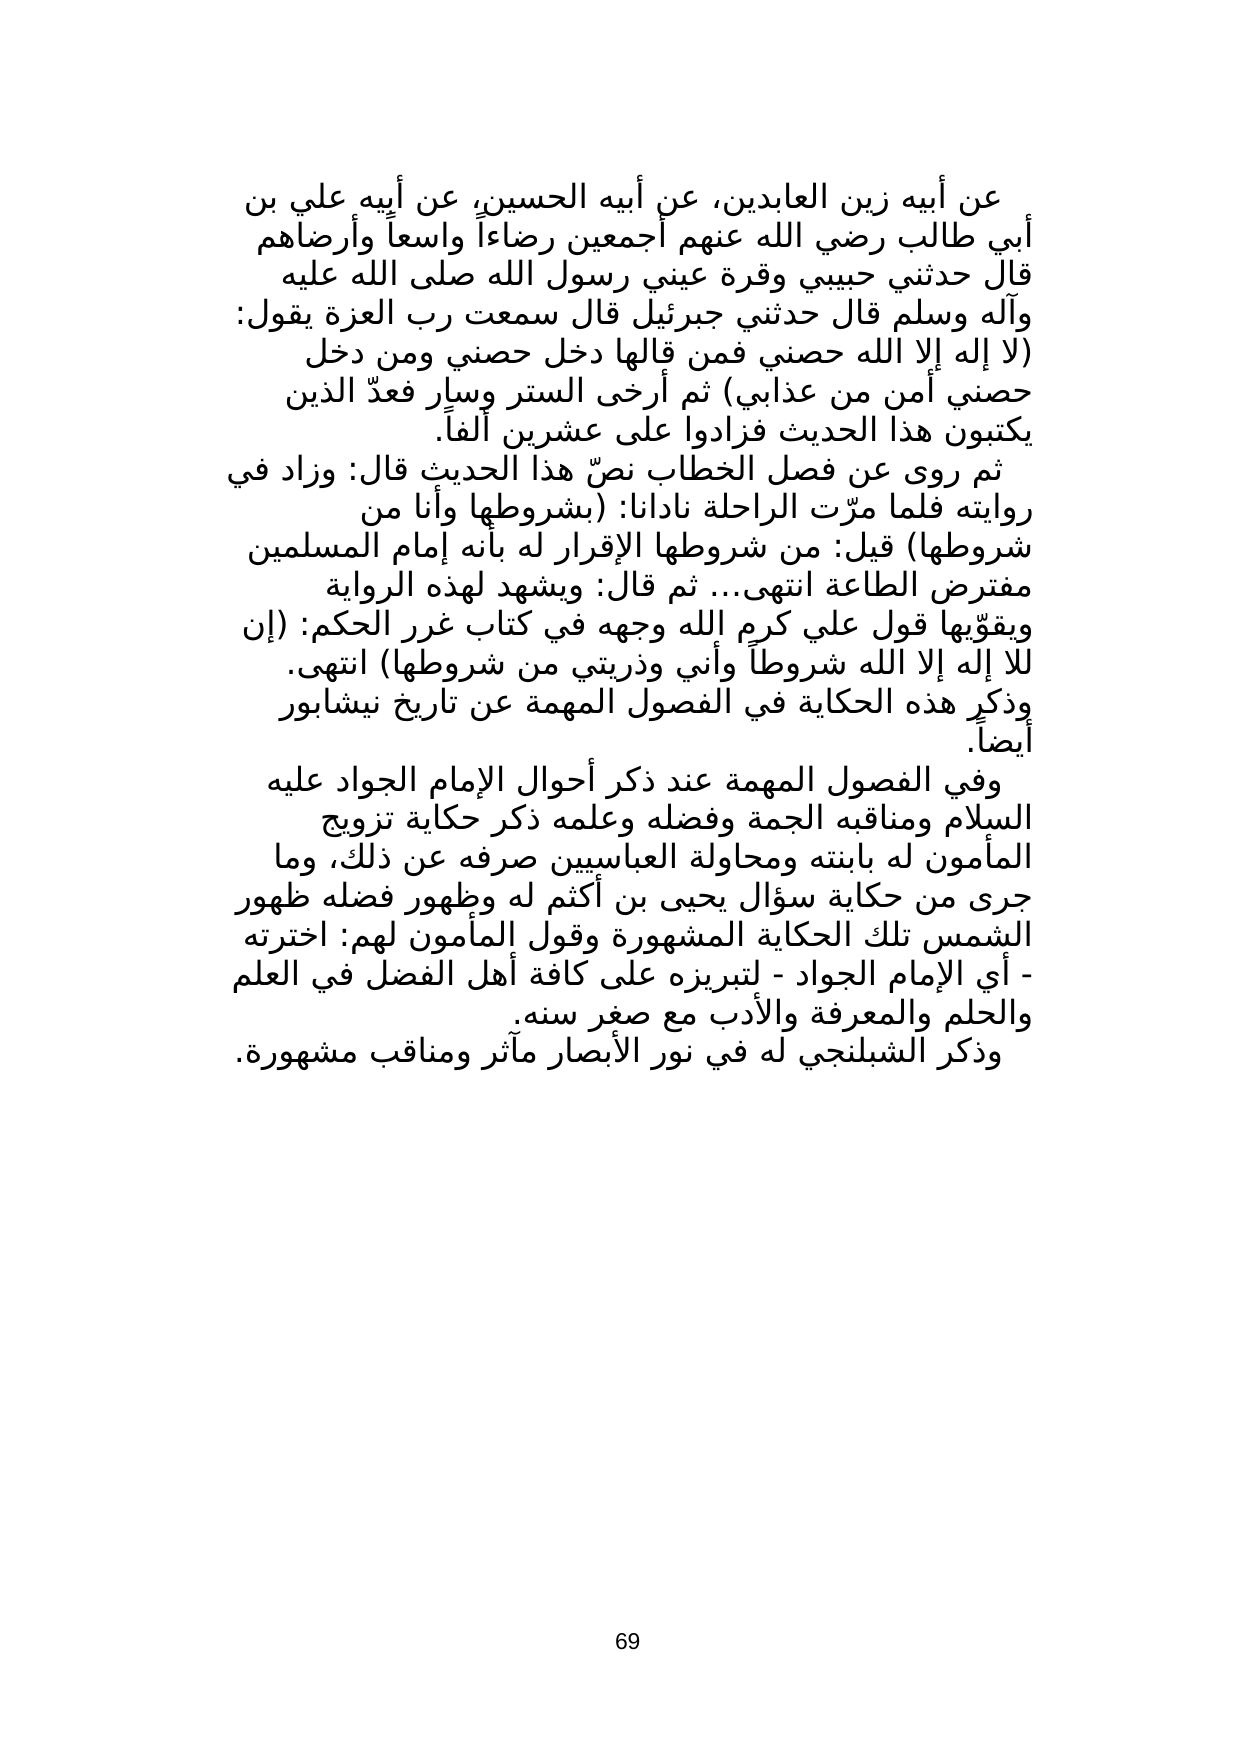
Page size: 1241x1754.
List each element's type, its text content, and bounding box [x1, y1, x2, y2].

text وفي الفصول المهمة عند ذكر أحوال الإمام الجواد عليه السلام ومناقبه الجمة وفضله وعلمه ذكر حكاية تزويج المأمون له بابنته ومحاولة العباسيين صرفه عن ذلك، وما جرى من حكاية سؤال يحيى بن أكثم له وظهور فضله ظهور الشمس تلك الحكاية المشهورة وقول المأمون لهم: اخترته - أي الإمام الجواد - لتبريزه على كافة أهل الفضل في العلم والحلم والمعرفة والأدب مع صغر سنه. [222, 760, 1033, 1032]
text وذكر الشبلنجي له في نور الأبصار مآثر ومناقب مشهورة. [222, 1032, 1033, 1071]
text عن أبيه زين العابدين، عن أبيه الحسين، عن أبيه علي بن أبي طالب رضي الله عنهم أجمعين رضاءاً واسعاً وأرضاهم قال حدثني حبيبي وقرة عيني رسول الله صلى الله عليه وآله وسلم قال حدثني جبرئيل قال سمعت رب العزة يقول: (لا إله إلا الله حصني فمن قالها دخل حصني ومن دخل حصني أمن من عذابي) ثم أرخى الستر وسار فعدّ الذين يكتبون هذا الحديث فزادوا على عشرين ألفاً. [222, 177, 1033, 449]
text ثم روى عن فصل الخطاب نصّ هذا الحديث قال: وزاد في روايته فلما مرّت الراحلة نادانا: (بشروطها وأنا من شروطها) قيل: من شروطها الإقرار له بأنه إمام المسلمين مفترض الطاعة انتهى… ثم قال: ويشهد لهذه الرواية ويقوّيها قول علي كرم الله وجهه في كتاب غرر الحكم: (إن للا إله إلا الله شروطاً وأني وذريتي من شروطها) انتهى. وذكر هذه الحكاية في الفصول المهمة عن تاريخ نيشابور أيضاً. [222, 449, 1033, 760]
